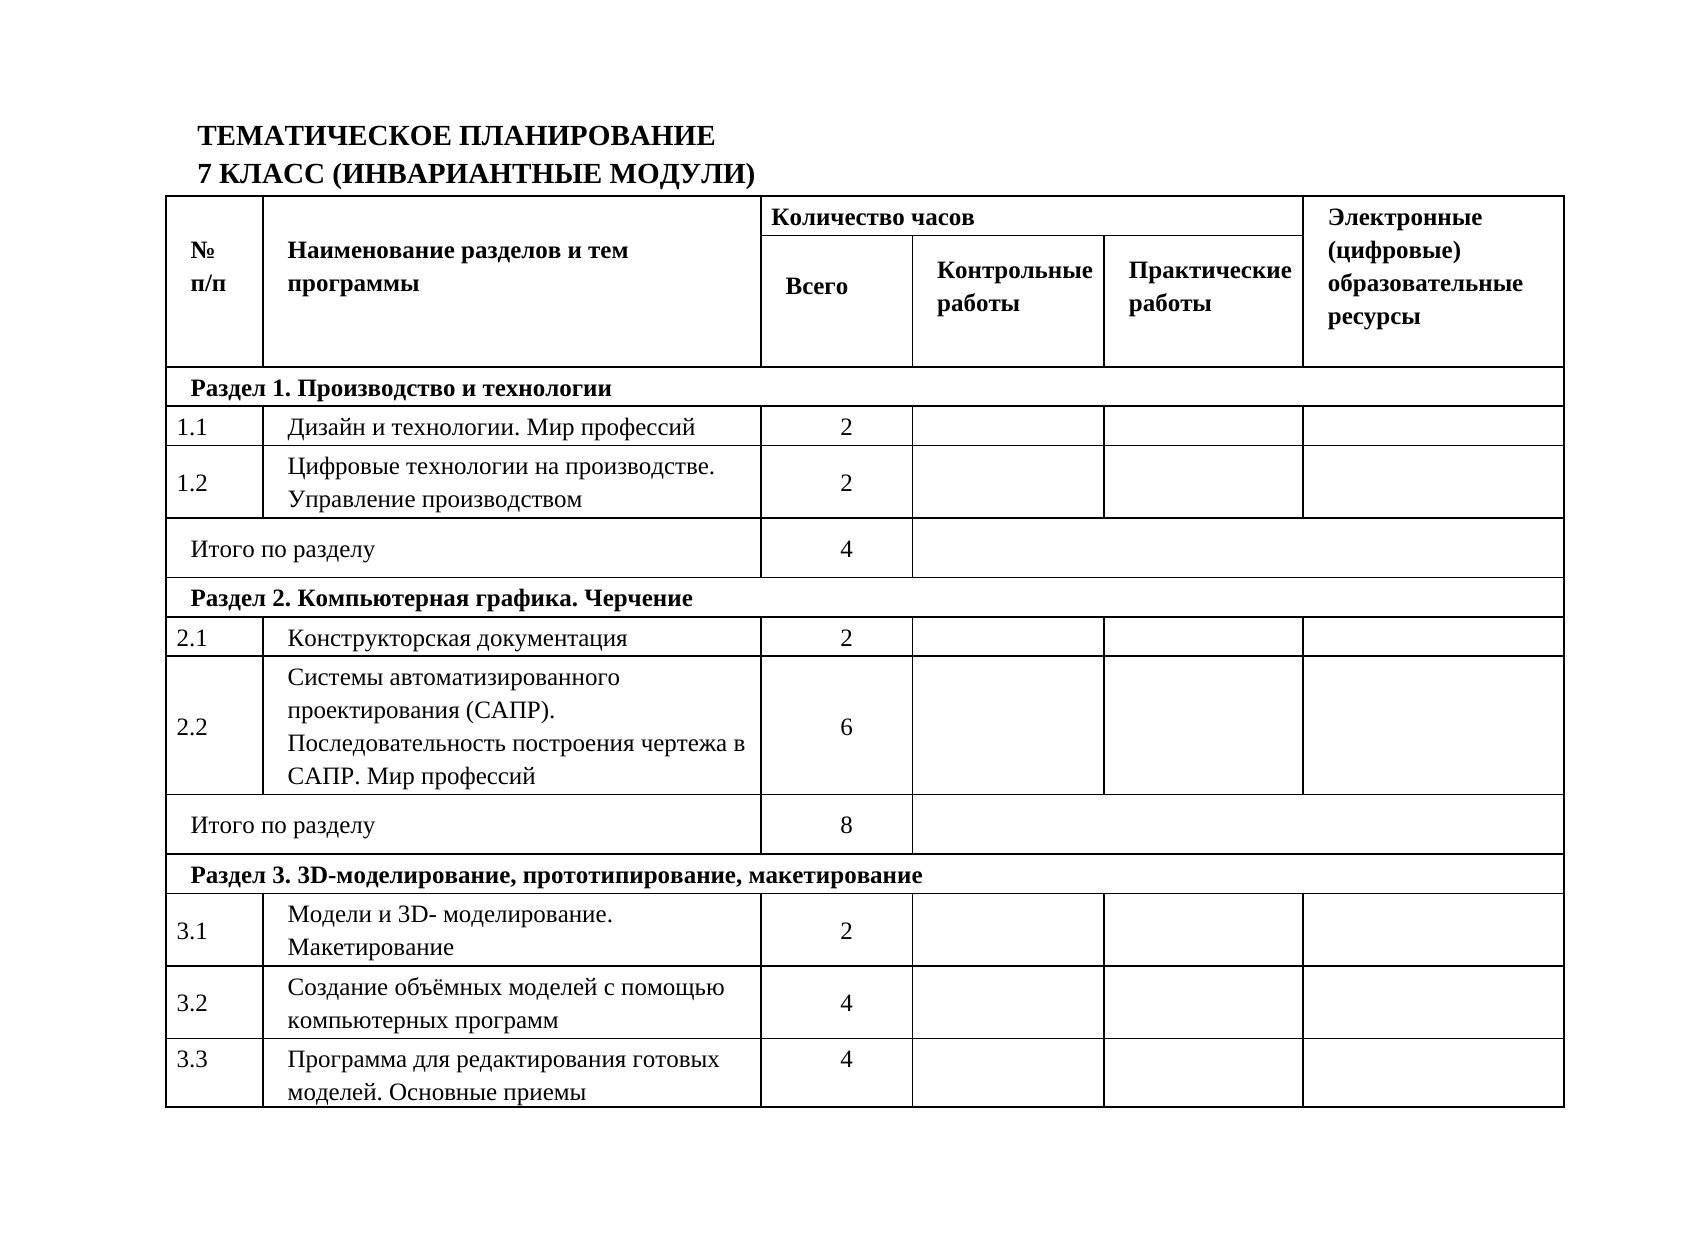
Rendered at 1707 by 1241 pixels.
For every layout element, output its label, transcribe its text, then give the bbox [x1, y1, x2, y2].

table_cell 6 [762, 657, 912, 794]
table_cell [913, 894, 1103, 965]
table_cell Всего [762, 236, 912, 366]
table_cell 4 [762, 1039, 912, 1106]
text ТЕМАТИЧЕСКОЕ ПЛАНИРОВАНИЕ [190, 118, 1618, 152]
table_header Количество часов [762, 197, 1302, 234]
table_cell [1304, 894, 1563, 965]
table_cell [1105, 1039, 1302, 1106]
table_cell Раздел 3. 3D-моделирование, прототипирование, макетирование [167, 855, 1563, 893]
table_cell 2 [762, 618, 912, 655]
table_cell [913, 446, 1103, 517]
table_cell [1304, 407, 1563, 445]
table_cell [1105, 407, 1302, 445]
table_cell [1304, 1039, 1563, 1106]
table_cell [1105, 894, 1302, 965]
table_cell [1105, 618, 1302, 655]
table_cell 2 [762, 407, 912, 445]
table_cell Итого по разделу [167, 795, 760, 853]
table_cell Цифровые технологии на производстве. Управление производством [264, 446, 760, 517]
table_cell [1105, 967, 1302, 1037]
table_cell Итого по разделу [167, 519, 760, 577]
table_header № п/п [167, 197, 262, 366]
table_cell Системы автоматизированного проектирования (САПР). Последовательность построения чертежа в САПР. Мир профессий [264, 657, 760, 794]
table_cell Модели и 3D- моделирование. Макетирование [264, 894, 760, 965]
table_cell [913, 618, 1103, 655]
table_cell Создание объёмных моделей с помощью компьютерных программ [264, 967, 760, 1037]
table_cell 3.1 [167, 894, 262, 965]
table_cell 1.2 [167, 446, 262, 517]
table_cell 1.1 [167, 407, 262, 445]
table_cell Практические работы [1105, 236, 1302, 366]
table_cell [913, 657, 1103, 794]
table_cell 3.3 [167, 1039, 262, 1106]
table_cell Раздел 2. Компьютерная графика. Черчение [167, 578, 1563, 616]
table_cell [1105, 657, 1302, 794]
table_header Электронные (цифровые) образовательные ресурсы [1304, 197, 1563, 366]
text 7 КЛАСС (ИНВАРИАНТНЫЕ МОДУЛИ) [190, 157, 1618, 190]
table_cell 8 [762, 795, 912, 853]
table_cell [264, 1039, 760, 1106]
table_cell [1304, 446, 1563, 517]
table_cell 2.2 [167, 657, 262, 794]
table_cell 2 [762, 446, 912, 517]
table_cell 2 [762, 894, 912, 965]
table_cell [1105, 446, 1302, 517]
table_cell 4 [762, 519, 912, 577]
table_cell 3.2 [167, 967, 262, 1037]
table_cell [913, 407, 1103, 445]
table_cell [913, 795, 1563, 853]
table_cell Контрольные работы [913, 236, 1103, 366]
table_header Наименование разделов и тем программы [264, 197, 760, 366]
table_cell [1304, 618, 1563, 655]
table_cell [913, 1039, 1103, 1106]
table_cell Конструкторская документация [264, 618, 760, 655]
table_cell [913, 967, 1103, 1037]
table_cell [1304, 657, 1563, 794]
table_cell 2.1 [167, 618, 262, 655]
table_cell [1304, 967, 1563, 1037]
table_cell Раздел 1. Производство и технологии [167, 368, 1563, 405]
table_cell [913, 519, 1563, 577]
table_cell 4 [762, 967, 912, 1037]
table_cell Дизайн и технологии. Мир профессий [264, 407, 760, 445]
